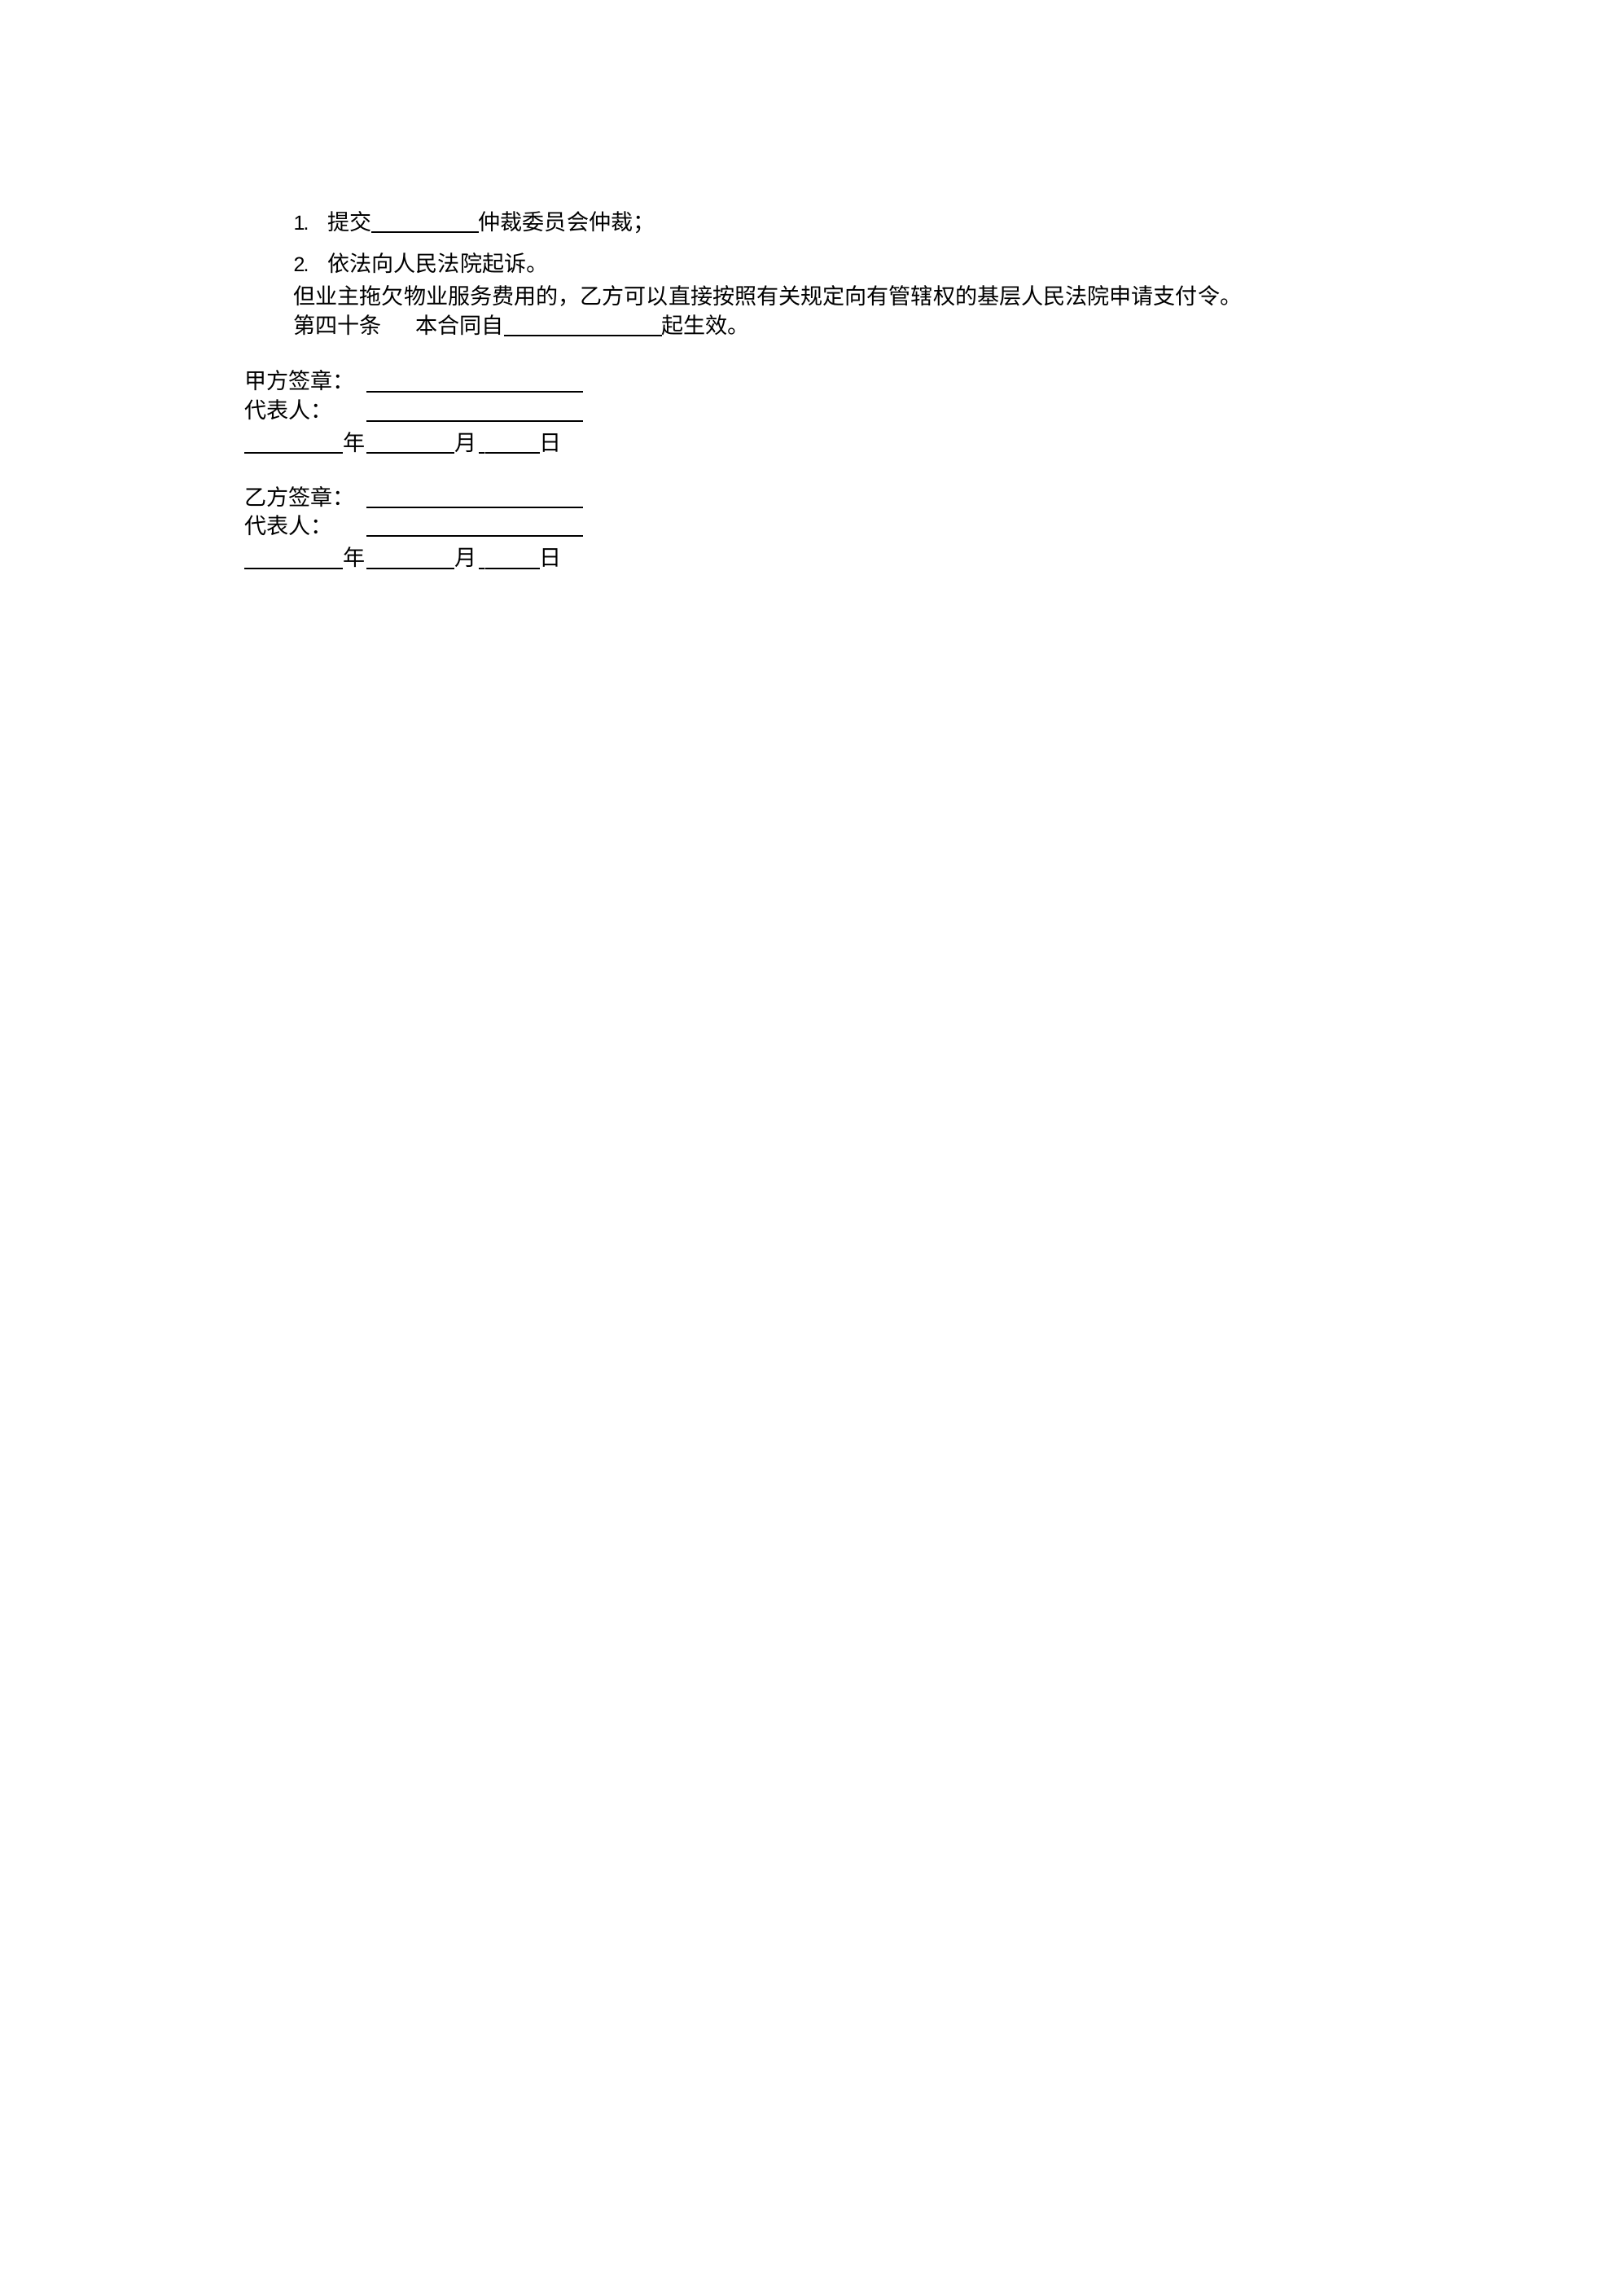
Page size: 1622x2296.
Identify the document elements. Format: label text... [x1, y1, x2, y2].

text 年 月 日 [244, 425, 1406, 457]
list 依法向人民法院起诉。 [293, 238, 1406, 280]
text 年 月 日 [244, 540, 1406, 572]
list 提交 仲裁委员会仲裁； [293, 199, 1406, 238]
text 乙方签章： 代表人： [244, 481, 583, 540]
text 甲方签章： 代表人： [244, 365, 583, 425]
text 但业主拖欠物业服务费用的，乙方可以直接按照有关规定向有管辖权的基层人民法院申请支付令。第四十条 本合同自 起生效。 [293, 280, 1242, 340]
